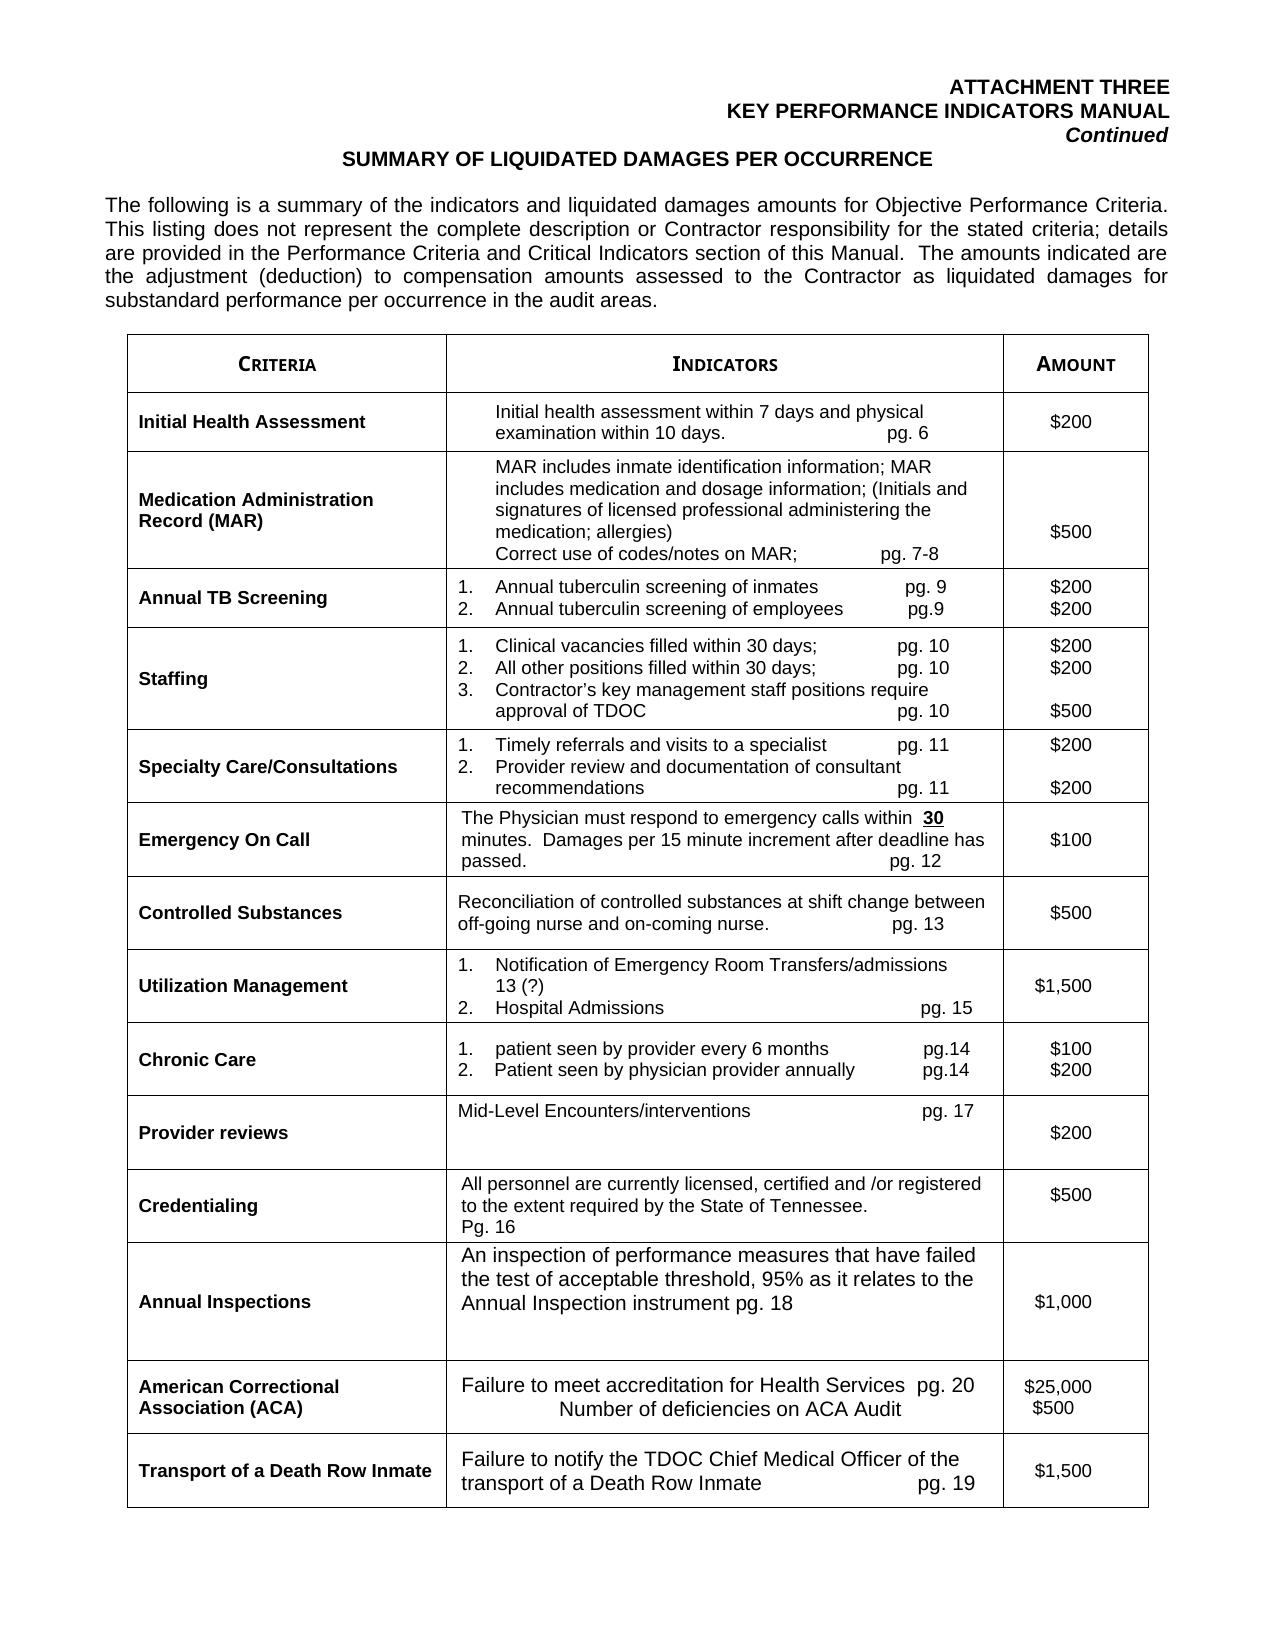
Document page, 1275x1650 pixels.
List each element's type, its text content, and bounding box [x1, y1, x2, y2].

text KEY PERFORMANCE INDICATORS MANUAL [105, 99, 1170, 123]
table_cell Emergency On Call [128, 803, 446, 876]
table_cell $200 $200 [1004, 569, 1148, 627]
table_cell MAR includes inmate identification information; MAR includes medication and dosage information; (Initials and signatures of licensed professional administering the medication; allergies) Correct use of codes/notes on MAR; pg. 7-8 [447, 452, 1003, 568]
table_cell The Physician must respond to emergency calls within 30 minutes. Damages per 15 minute increment after deadline has passed. pg. 12 [447, 803, 1003, 876]
table_cell Timely referrals and visits to a specialist pg. 11 Provider review and documentation of consultant recommendations pg. 11 [447, 730, 1003, 802]
table_cell Annual TB Screening [128, 569, 446, 627]
table_cell Controlled Substances [128, 877, 446, 949]
table_cell $100 $200 [1004, 1023, 1148, 1095]
table_cell $1,500 [1004, 950, 1148, 1022]
table_cell Transport of a Death Row Inmate [128, 1434, 446, 1507]
table_cell Mid-Level Encounters/interventions pg. 17 [447, 1096, 1003, 1168]
table_cell Annual tuberculin screening of inmates pg. 9 Annual tuberculin screening of employees pg.9 [447, 569, 1003, 627]
table_cell Initial Health Assessment [128, 393, 446, 451]
table_cell $1,500 [1004, 1434, 1148, 1507]
table_cell American Correctional Association (ACA) [128, 1361, 446, 1433]
table_cell Failure to notify the TDOC Chief Medical Officer of the transport of a Death Row Inmate pg. 19 [447, 1434, 1003, 1507]
table_cell $200 [1004, 393, 1148, 451]
table_cell $200 $200 [1004, 730, 1148, 802]
table_cell $500 [1004, 1170, 1148, 1242]
table_cell 1. patient seen by provider every 6 months pg.14 2. Patient seen by physician provider annually pg.14 [447, 1023, 1003, 1095]
table_header Indicators [447, 335, 1003, 392]
table_cell Reconciliation of controlled substances at shift change between off-going nurse and on-coming nurse. pg. 13 [447, 877, 1003, 949]
text The following is a summary of the indicators and liquidated damages amounts for Objective Performance Criteria. This listing does not represent the complete description or Contractor responsibility for the stated criteria; details are provided in the Performance Criteria and Critical Indicators section of this Manual. The amounts indicated are the adjustment (deduction) to compensation amounts assessed to the Contractor as liquidated damages for substandard performance per occurrence in the audit areas. [105, 192, 1170, 312]
text Continued [105, 123, 1170, 147]
table_cell Clinical vacancies filled within 30 days; pg. 10 All other positions filled within 30 days; pg. 10 Contractor’s key management staff positions require approval of TDOC pg. 10 [447, 628, 1003, 729]
table_cell $500 [1004, 877, 1148, 949]
table_cell All personnel are currently licensed, certified and /or registered to the extent required by the State of Tennessee. Pg. 16 [447, 1170, 1003, 1242]
table_cell Staffing [128, 628, 446, 729]
table_cell Credentialing [128, 1170, 446, 1242]
table_cell Failure to meet accreditation for Health Services pg. 20 Number of deficiencies on ACA Audit [447, 1361, 1003, 1433]
text ATTACHMENT THREE [105, 75, 1170, 99]
table_cell $100 [1004, 803, 1148, 876]
table_header Criteria [128, 335, 446, 392]
table_cell $1,000 [1004, 1243, 1148, 1360]
text Summary of Liquidated Damages PER OCCURRENCE [105, 147, 1170, 171]
table_cell 1. Notification of Emergency Room Transfers/admissions pg. 13 (?) 2. Hospital Admissions pg. 15 [447, 950, 1003, 1022]
table_cell Specialty Care/Consultations [128, 730, 446, 802]
table_cell An inspection of performance measures that have failed the test of acceptable threshold, 95% as it relates to the Annual Inspection instrument pg. 18 [447, 1243, 1003, 1360]
table_cell $500 [1004, 452, 1148, 568]
table_cell Medication Administration Record (MAR) [128, 452, 446, 568]
table_cell Initial health assessment within 7 days and physical examination within 10 days. pg. 6 [447, 393, 1003, 451]
table_cell $25,000 $500 [1004, 1361, 1148, 1433]
table_cell $200 $200 $500 [1004, 628, 1148, 729]
table_cell Utilization Management [128, 950, 446, 1022]
table_cell Provider reviews [128, 1096, 446, 1168]
table_cell Chronic Care [128, 1023, 446, 1095]
table_cell Annual Inspections [128, 1243, 446, 1360]
table_header Amount [1004, 335, 1148, 392]
table_cell $200 [1004, 1096, 1148, 1168]
